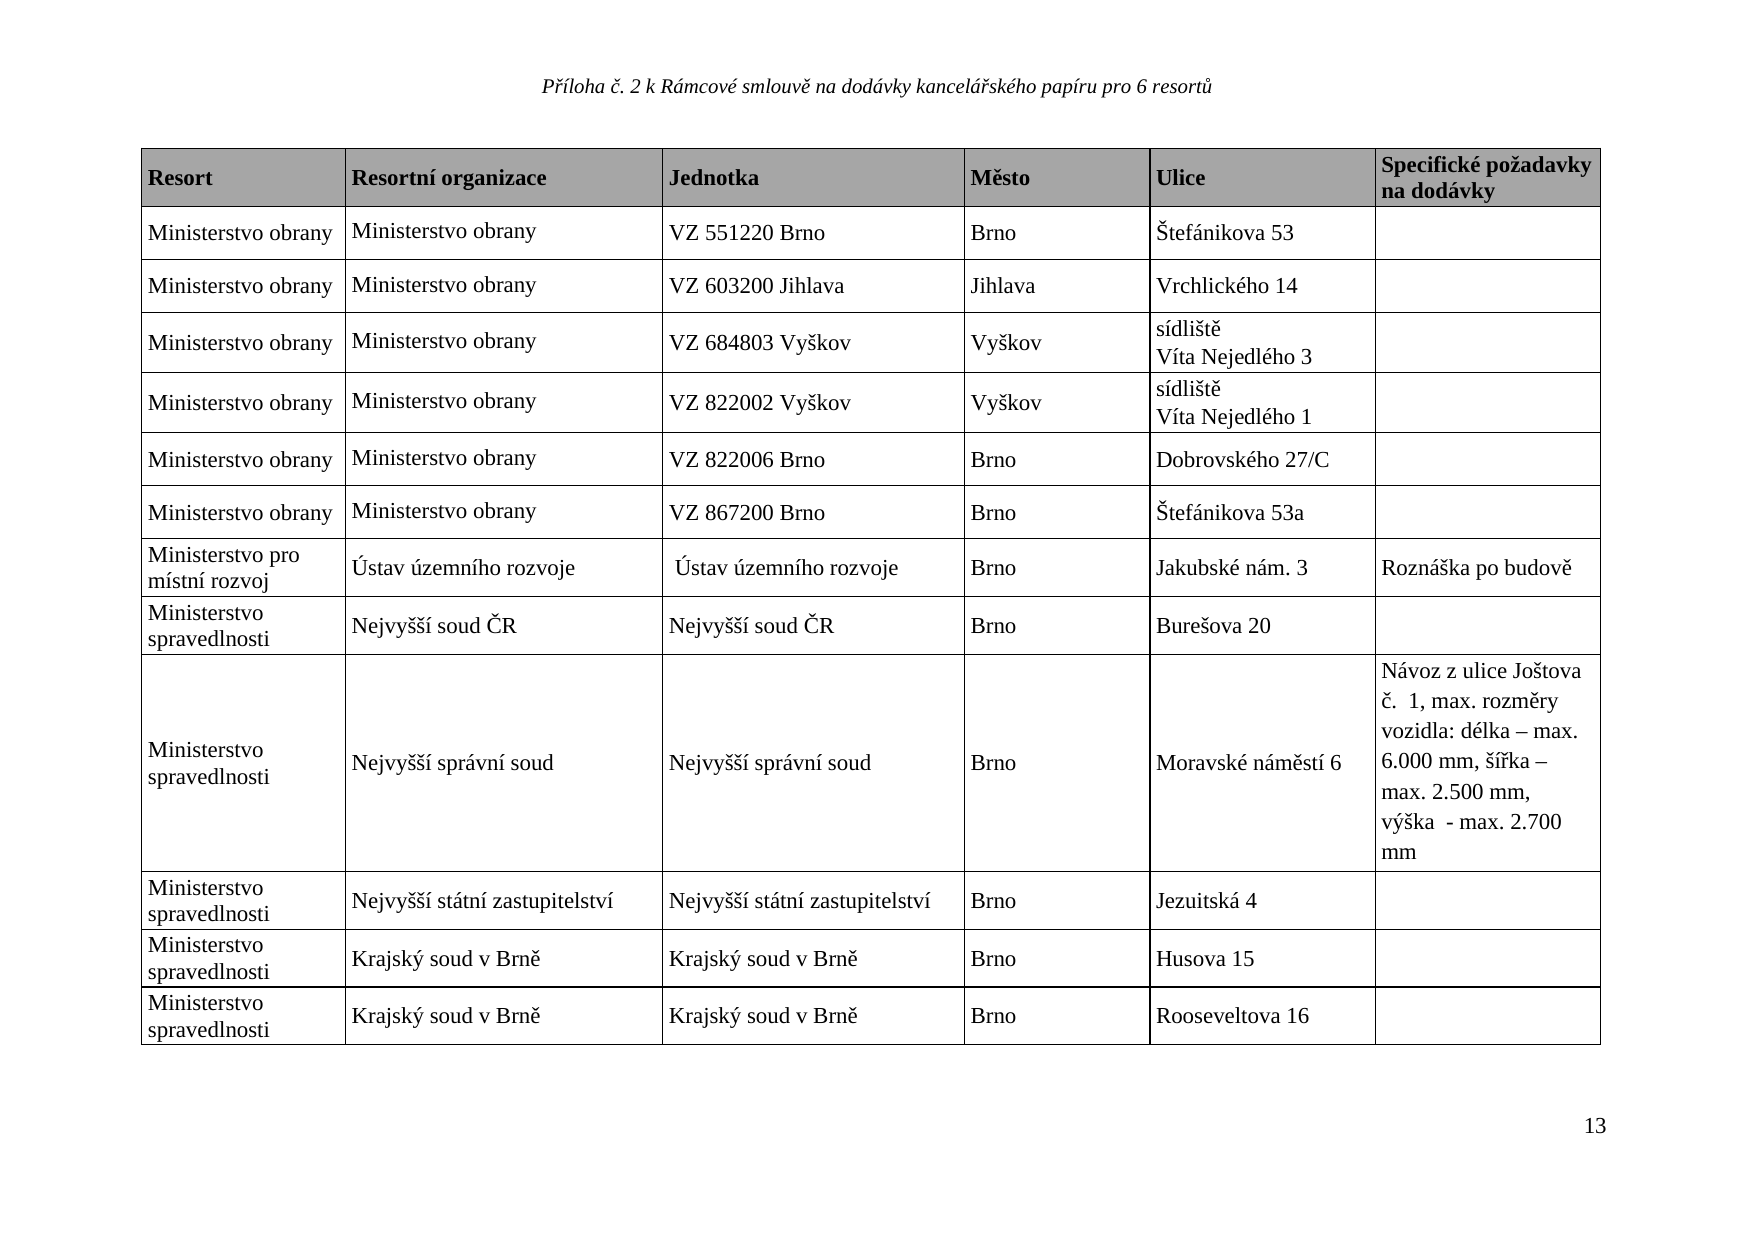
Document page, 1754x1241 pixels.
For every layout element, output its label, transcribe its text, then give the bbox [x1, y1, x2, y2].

table_cell [1376, 313, 1600, 372]
table_cell VZ 551220 Brno [663, 207, 964, 259]
table_cell Štefánikova 53 [1151, 207, 1375, 259]
table_cell Brno [965, 988, 1149, 1044]
table_cell Jakubské nám. 3 [1151, 539, 1375, 596]
table_cell Brno [965, 433, 1149, 485]
table_cell Ministerstvo obrany [142, 486, 345, 538]
table_cell Ministerstvo obrany [346, 207, 662, 259]
table_cell [1376, 373, 1600, 432]
table_cell Štefánikova 53a [1151, 486, 1375, 538]
table_cell VZ 603200 Jihlava [663, 260, 964, 312]
table_cell Ministerstvo obrany [142, 207, 345, 259]
table_cell Ministerstvo obrany [346, 433, 662, 485]
table_cell Krajský soud v Brně [346, 930, 662, 986]
table_cell Vrchlického 14 [1151, 260, 1375, 312]
table_cell sídliště Víta Nejedlého 1 [1151, 373, 1375, 432]
table_cell Nejvyšší státní zastupitelství [346, 872, 662, 928]
table_header Město [965, 149, 1149, 206]
table_header Resort [142, 149, 345, 206]
table_cell Jihlava [965, 260, 1149, 312]
table_cell Jezuitská 4 [1151, 872, 1375, 928]
table_cell Ministerstvo obrany [142, 313, 345, 372]
table_cell Ministerstvo obrany [346, 373, 662, 432]
table_cell [1376, 597, 1600, 654]
table_cell Brno [965, 207, 1149, 259]
table_cell VZ 684803 Vyškov [663, 313, 964, 372]
table_cell Nejvyšší soud ČR [663, 597, 964, 654]
table_cell Ministerstvo pro místní rozvoj [142, 539, 345, 596]
table_cell Dobrovského 27/C [1151, 433, 1375, 485]
table_cell Vyškov [965, 313, 1149, 372]
table_cell Vyškov [965, 373, 1149, 432]
table_cell Nejvyšší soud ČR [346, 597, 662, 654]
table_cell Ministerstvo obrany [346, 260, 662, 312]
table_cell [1376, 260, 1600, 312]
table_header Ulice [1151, 149, 1375, 206]
table_cell Ústav územního rozvoje [663, 539, 964, 596]
table_cell Nejvyšší státní zastupitelství [663, 872, 964, 928]
table_cell Návoz z ulice Joštova č. 1, max. rozměry vozidla: délka – max. 6.000 mm, šířka – max. 2.500 mm, výška - max. 2.700 mm [1376, 655, 1600, 871]
table_cell Ministerstvo spravedlnosti [142, 872, 345, 928]
table_cell Brno [965, 872, 1149, 928]
table_cell Ministerstvo spravedlnosti [142, 988, 345, 1044]
table_cell Krajský soud v Brně [346, 988, 662, 1044]
table_cell Nejvyšší správní soud [346, 655, 662, 871]
table_cell Burešova 20 [1151, 597, 1375, 654]
table_cell Brno [965, 597, 1149, 654]
table_cell [1376, 930, 1600, 986]
table_cell Ministerstvo obrany [346, 313, 662, 372]
table_header Jednotka [663, 149, 964, 206]
table_cell Krajský soud v Brně [663, 930, 964, 986]
table_cell Brno [965, 539, 1149, 596]
table_header Specifické požadavky na dodávky [1376, 149, 1600, 206]
table_cell Brno [965, 930, 1149, 986]
table_cell [1376, 207, 1600, 259]
table_header Resortní organizace [346, 149, 662, 206]
table_cell Ministerstvo obrany [142, 373, 345, 432]
table_cell Ministerstvo spravedlnosti [142, 655, 345, 871]
table_cell Rooseveltova 16 [1151, 988, 1375, 1044]
table_cell VZ 822002 Vyškov [663, 373, 964, 432]
table_cell Ministerstvo spravedlnosti [142, 930, 345, 986]
table_cell Krajský soud v Brně [663, 988, 964, 1044]
table_cell [1376, 486, 1600, 538]
table_cell Ministerstvo obrany [142, 260, 345, 312]
table_cell VZ 867200 Brno [663, 486, 964, 538]
table_cell [1376, 988, 1600, 1044]
table_cell Ministerstvo obrany [142, 433, 345, 485]
table_cell Ministerstvo obrany [346, 486, 662, 538]
table_cell Brno [965, 486, 1149, 538]
table_cell sídliště Víta Nejedlého 3 [1151, 313, 1375, 372]
table_cell Husova 15 [1151, 930, 1375, 986]
table_cell [1376, 433, 1600, 485]
table_cell Moravské náměstí 6 [1151, 655, 1375, 871]
table_cell VZ 822006 Brno [663, 433, 964, 485]
table_cell Roznáška po budově [1376, 539, 1600, 596]
table_cell Brno [965, 655, 1149, 871]
table_cell Nejvyšší správní soud [663, 655, 964, 871]
table_cell Ústav územního rozvoje [346, 539, 662, 596]
table_cell Ministerstvo spravedlnosti [142, 597, 345, 654]
table_cell [1376, 872, 1600, 928]
